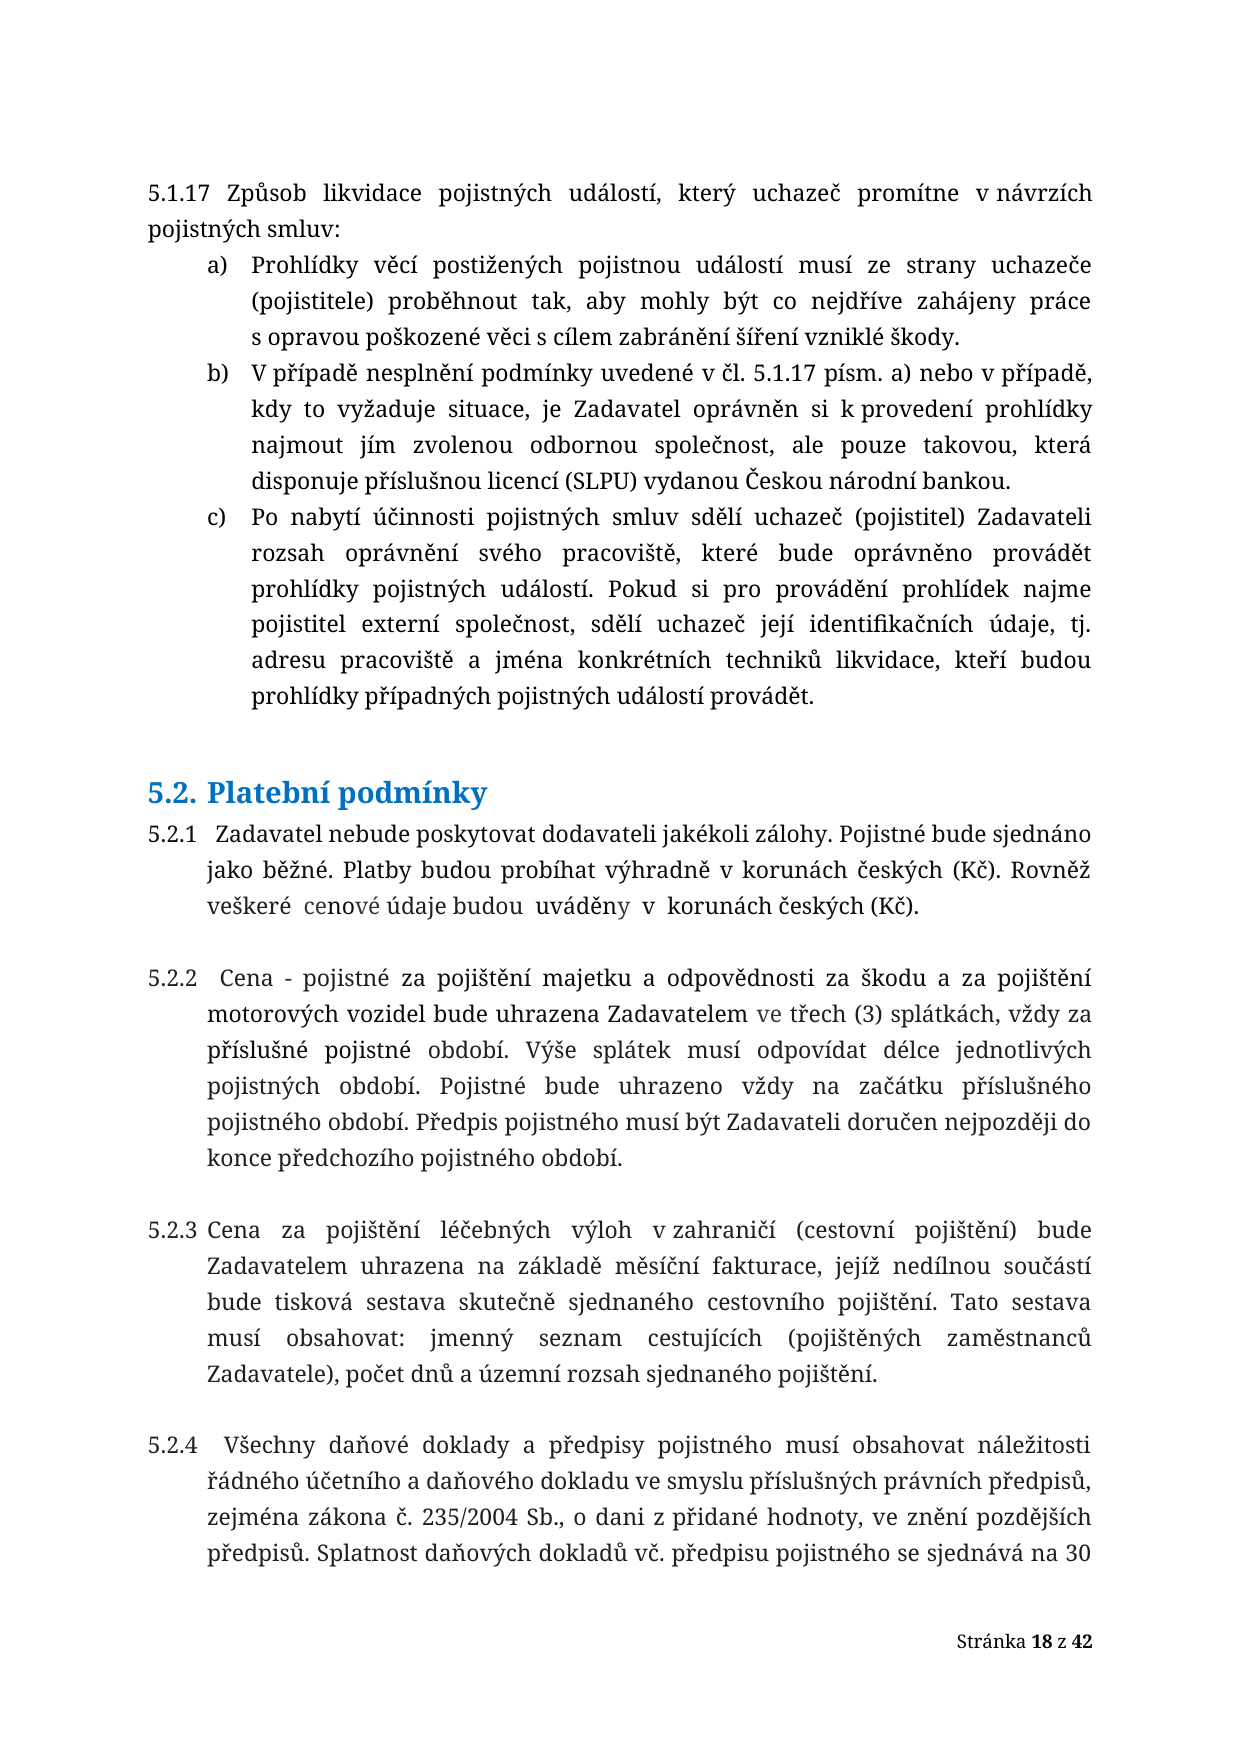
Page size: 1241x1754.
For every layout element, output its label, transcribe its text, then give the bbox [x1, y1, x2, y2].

text 5.2.3 Cena za pojištění léčebných výloh v zahraničí (cestovní pojištění) bude Zadavatelem uhrazena na základě měsíční fakturace, jejíž nedílnou součástí bude tisková sestava skutečně sjednaného cestovního pojištění. Tato sestava musí obsahovat: jmenný seznam cestujících (pojištěných zaměstnanců Zadavatele), počet dnů a územní rozsah sjednaného pojištění. [148, 1214, 1092, 1389]
text 5.2.1 Zadavatel nebude poskytovat dodavateli jakékoli zálohy. Pojistné bude sjednáno jako běžné. Platby budou probíhat výhradně v korunách českých (Kč). Rovněž veškeré cenové údaje budou uváděny v korunách českých (Kč). [148, 818, 1092, 922]
text 5.1.17 Způsob likvidace pojistných událostí, který uchazeč promítne v návrzích pojistných smluv: [148, 177, 1092, 244]
list Prohlídky věcí postižených pojistnou událostí musí ze strany uchazeče (pojistitele) proběhnout tak, aby mohly být co nejdříve zahájeny práce s opravou poškozené věci s cílem zabránění šíření vzniklé škody. [207, 249, 1092, 352]
text 5.2.2 Cena - pojistné za pojištění majetku a odpovědnosti za škodu a za pojištění motorových vozidel bude uhrazena Zadavatelem ve třech (3) splátkách, vždy za příslušné pojistné období. Výše splátek musí odpovídat délce jednotlivých pojistných období. Pojistné bude uhrazeno vždy na začátku příslušného pojistného období. Předpis pojistného musí být Zadavateli doručen nejpozději do konce předchozího pojistného období. [148, 962, 1092, 1173]
list V případě nesplnění podmínky uvedené v čl. 5.1.17 písm. a) nebo v případě, kdy to vyžaduje situace, je Zadavatel oprávněn si k provedení prohlídky najmout jím zvolenou odbornou společnost, ale pouze takovou, která disponuje příslušnou licencí (SLPU) vydanou Českou národní bankou. [207, 357, 1092, 496]
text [148, 1429, 1092, 1568]
subtitle Platební podmínky [148, 772, 1092, 812]
list Po nabytí účinnosti pojistných smluv sdělí uchazeč (pojistitel) Zadavateli rozsah oprávnění svého pracoviště, které bude oprávněno provádět prohlídky pojistných událostí. Pokud si pro provádění prohlídek najme pojistitel externí společnost, sdělí uchazeč její identifikačních údaje, tj. adresu pracoviště a jména konkrétních techniků likvidace, kteří budou prohlídky případných pojistných událostí provádět. [207, 501, 1092, 712]
